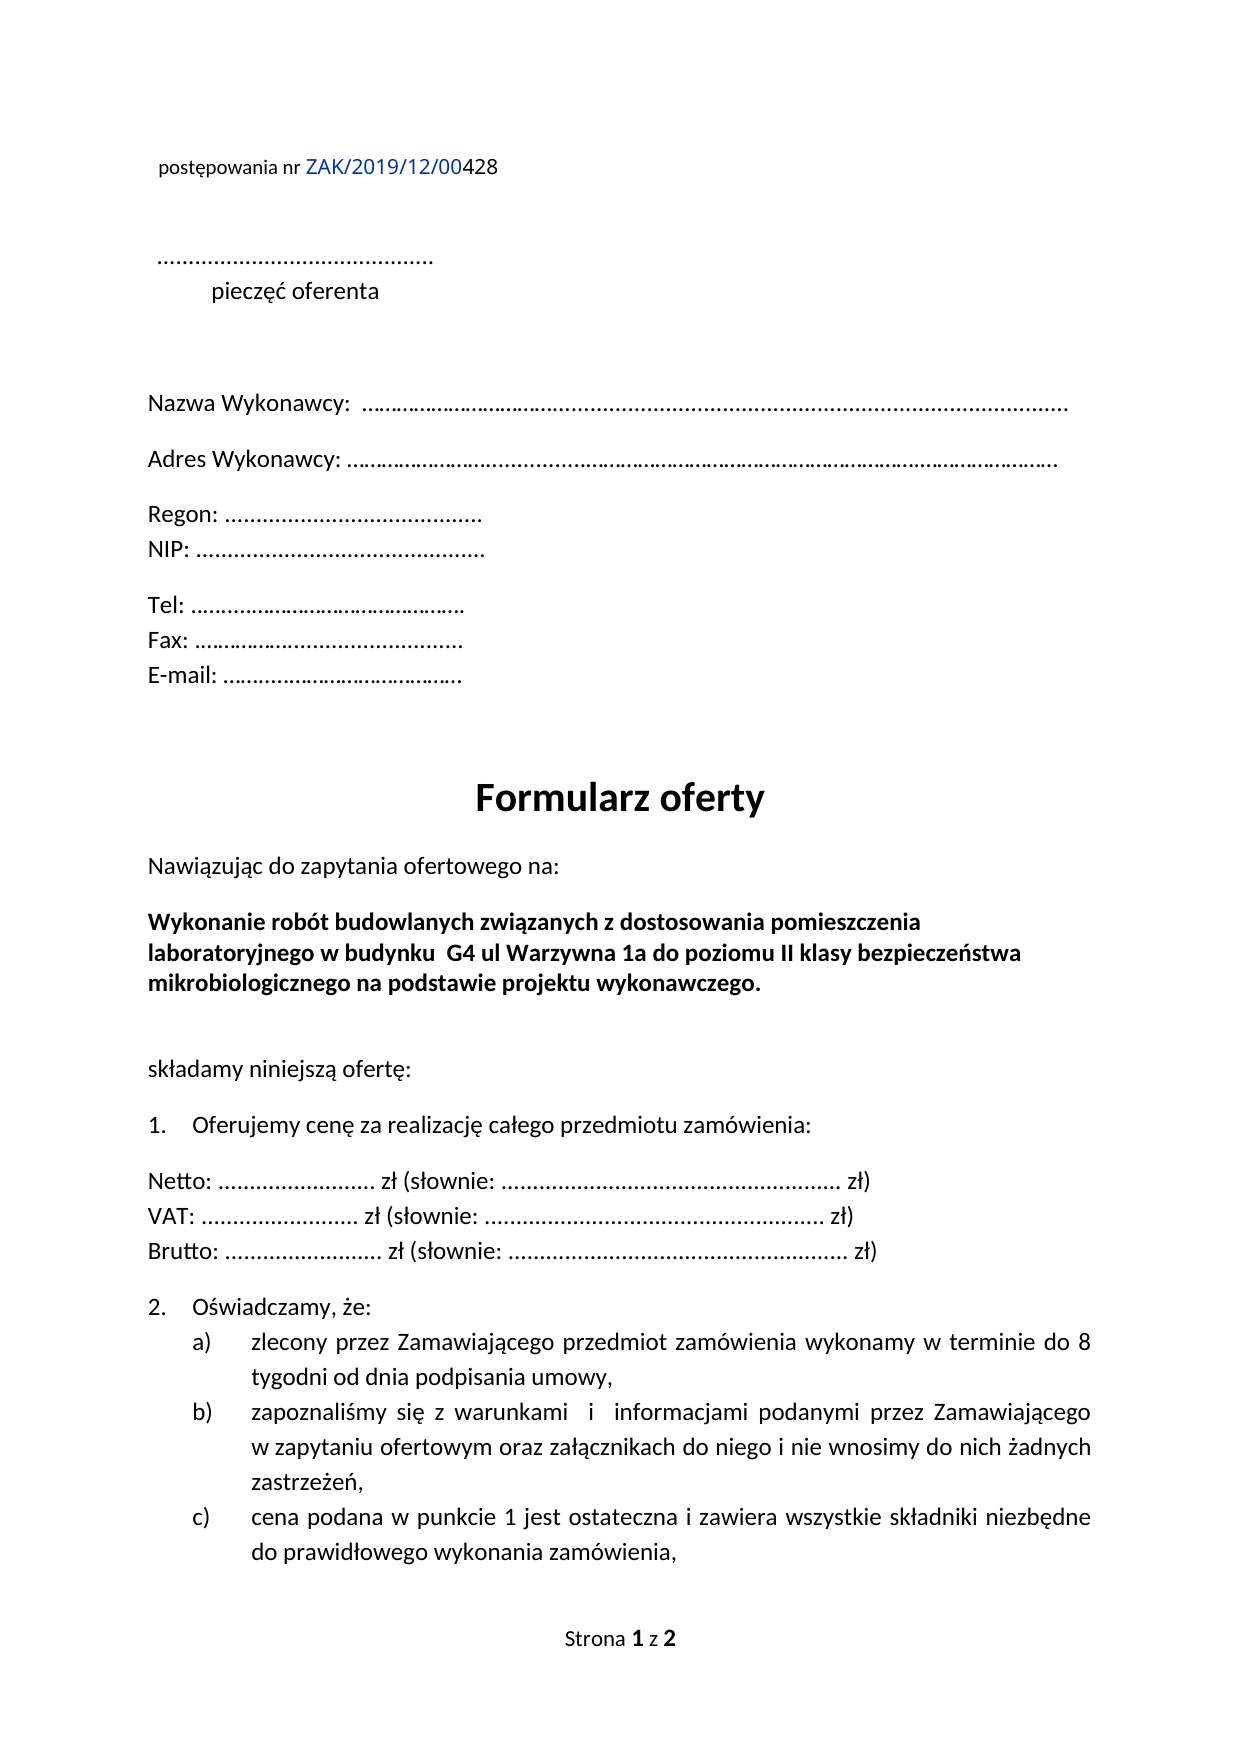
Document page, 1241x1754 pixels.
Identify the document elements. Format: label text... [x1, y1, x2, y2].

list zapoznaliśmy się z warunkami i informacjami podanymi przez Zamawiającego w zapytaniu ofertowym oraz załącznikach do niego i nie wnosimy do nich żadnych zastrzeżeń, [192, 1396, 1093, 1497]
text Formularz oferty [148, 771, 1093, 822]
text Tel: ..….....………………………………. Fax: .……………............................ E-mail: …….....………………………… [148, 589, 1093, 690]
text Regon: ......................................... NIP: .............................................. [148, 498, 1093, 564]
text składamy niniejszą ofertę: [148, 1053, 1093, 1084]
text ............................................ pieczęć oferenta [148, 240, 1093, 306]
text postępowania nr ZAK/2019/12/00428 [158, 152, 1082, 180]
text Wykonanie robót budowlanych związanych z dostosowania pomieszczenia laboratoryjnego w budynku G4 ul Warzywna 1a do poziomu II klasy bezpieczeństwa mikrobiologicznego na podstawie projektu wykonawczego. [148, 906, 1093, 998]
list cena podana w punkcie 1 jest ostateczna i zawiera wszystkie składniki niezbędne do prawidłowego wykonania zamówienia, [192, 1501, 1093, 1567]
list Oferujemy cenę za realizację całego przedmiotu zamówienia: [148, 1109, 1093, 1140]
list Oświadczamy, że: [148, 1291, 1093, 1322]
text Netto: ......................... zł (słownie: ...................................................... zł) VAT: ......................... zł (słownie: ...................................................... zł) Brutto: ......................... zł (słownie: ...................................................... zł) [148, 1165, 1093, 1266]
text Nawiązując do zapytania ofertowego na: [148, 850, 1093, 881]
text Nazwa Wykonawcy: …………………………….................................................................................. [148, 387, 1093, 417]
text Adres Wykonawcy: ……………………................………………………………………………….…………………… [148, 443, 1093, 473]
list zlecony przez Zamawiającego przedmiot zamówienia wykonamy w terminie do 8 tygodni od dnia podpisania umowy, [192, 1326, 1093, 1392]
